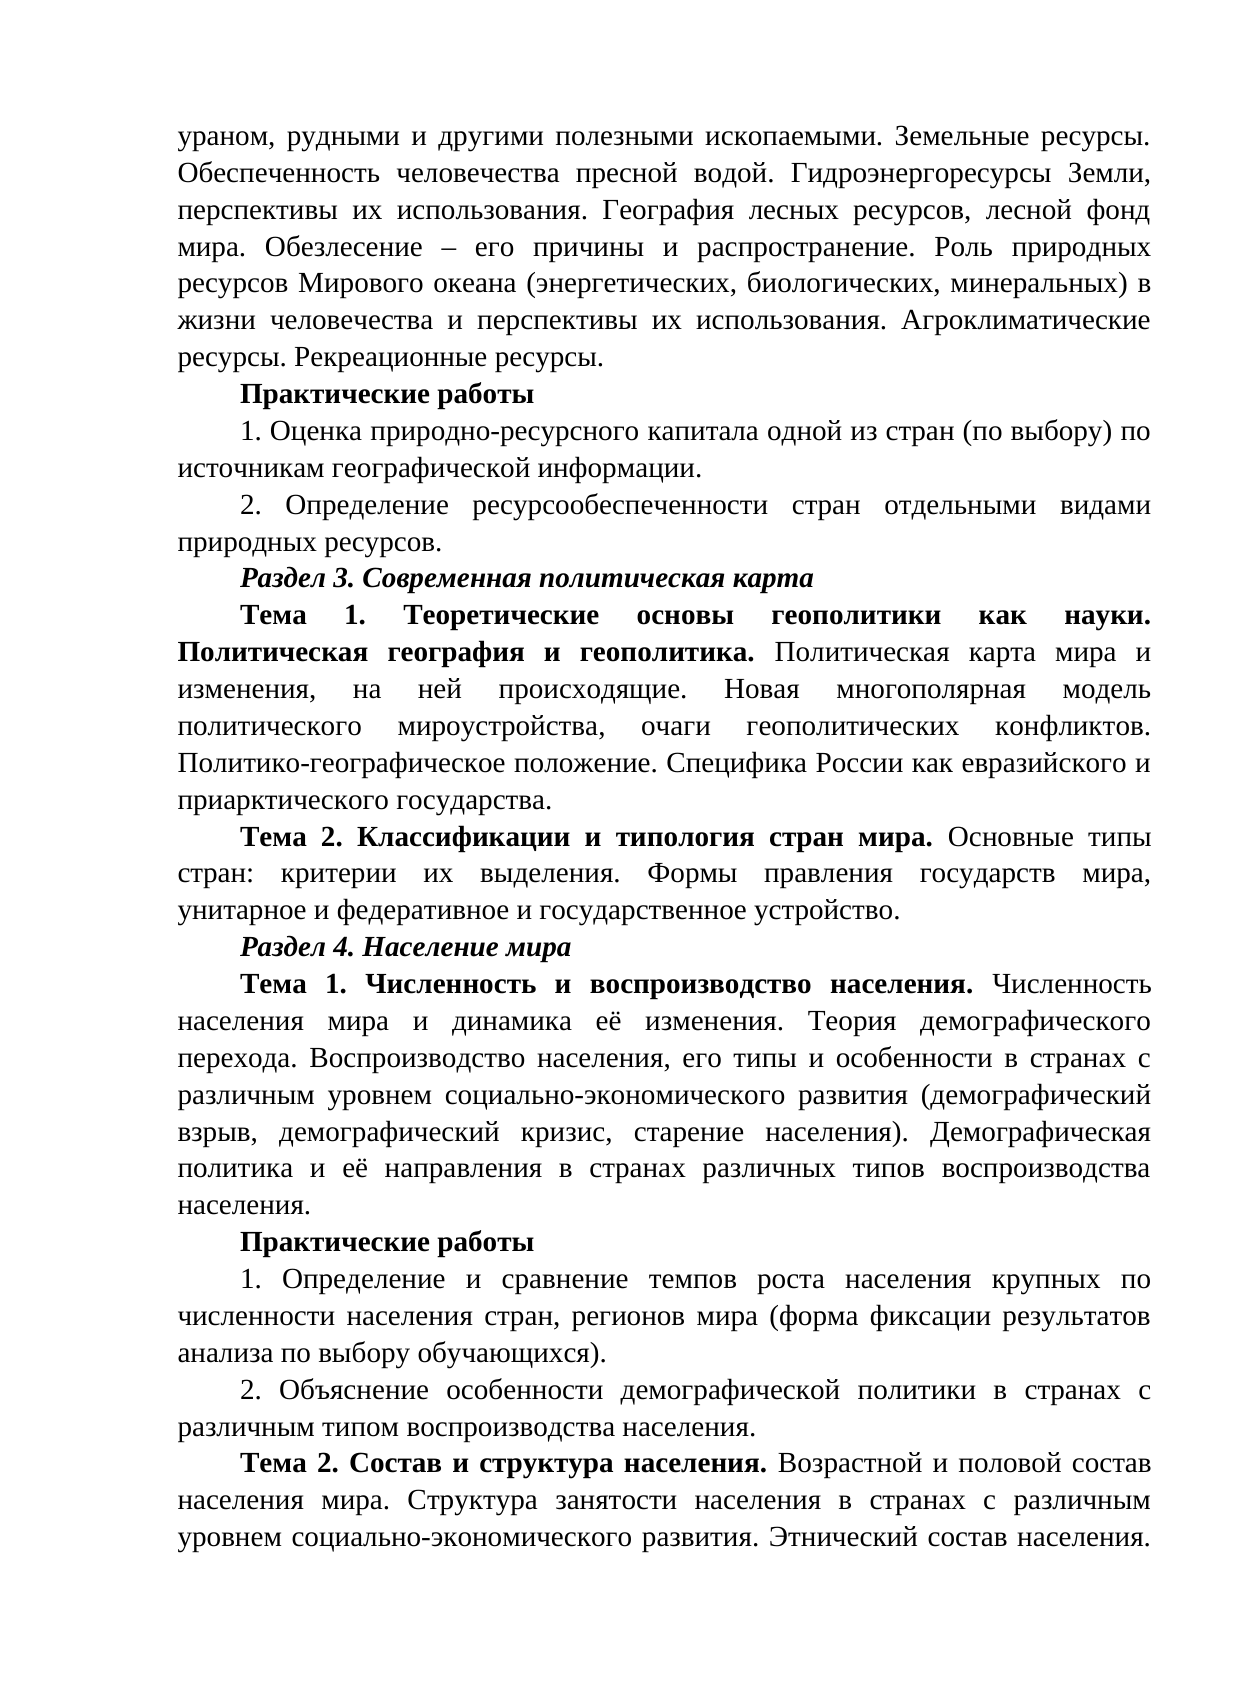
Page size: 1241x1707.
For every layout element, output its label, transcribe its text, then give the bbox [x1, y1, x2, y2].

text Раздел 3. Современная политическая карта [177, 561, 1152, 594]
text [177, 118, 1152, 373]
text 1. Определение и сравнение темпов роста населения крупных по численности населения стран, регионов мира (форма фиксации результатов анализа по выбору обучающихся). [177, 1261, 1152, 1368]
text 1. Оценка природно-ресурсного капитала одной из стран (по выбору) по источникам географической информации. [177, 413, 1152, 483]
text Практические работы [177, 376, 1152, 410]
text Практические работы [177, 1224, 1152, 1258]
text Тема 2. Классификации и типология стран мира. Основные типы стран: критерии их выделения. Формы правления государств мира, унитарное и федеративное и государственное устройство. [177, 819, 1152, 926]
text Раздел 4. Население мира [177, 929, 1152, 963]
text 2. Объяснение особенности демографической политики в странах с различным типом воспроизводства населения. [177, 1372, 1152, 1442]
text 2. Определение ресурсообеспеченности стран отдельными видами природных ресурсов. [177, 487, 1152, 557]
text Тема 1. Теоретические основы геополитики как науки. Политическая география и геополитика. Политическая карта мира и изменения, на ней происходящие. Новая многополярная модель политического мироустройства, очаги геополитических конфликтов. Политико-географическое положение. Специфика России как евразийского и приарктического государства. [177, 597, 1152, 815]
text Тема 1. Численность и воспроизводство населения. Численность населения мира и динамика её изменения. Теория демографического перехода. Воспроизводство населения, его типы и особенности в странах с различным уровнем социально-экономического развития (демографический взрыв, демографический кризис, старение населения). Демографическая политика и её направления в странах различных типов воспроизводства населения. [177, 966, 1152, 1221]
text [177, 1446, 1152, 1553]
